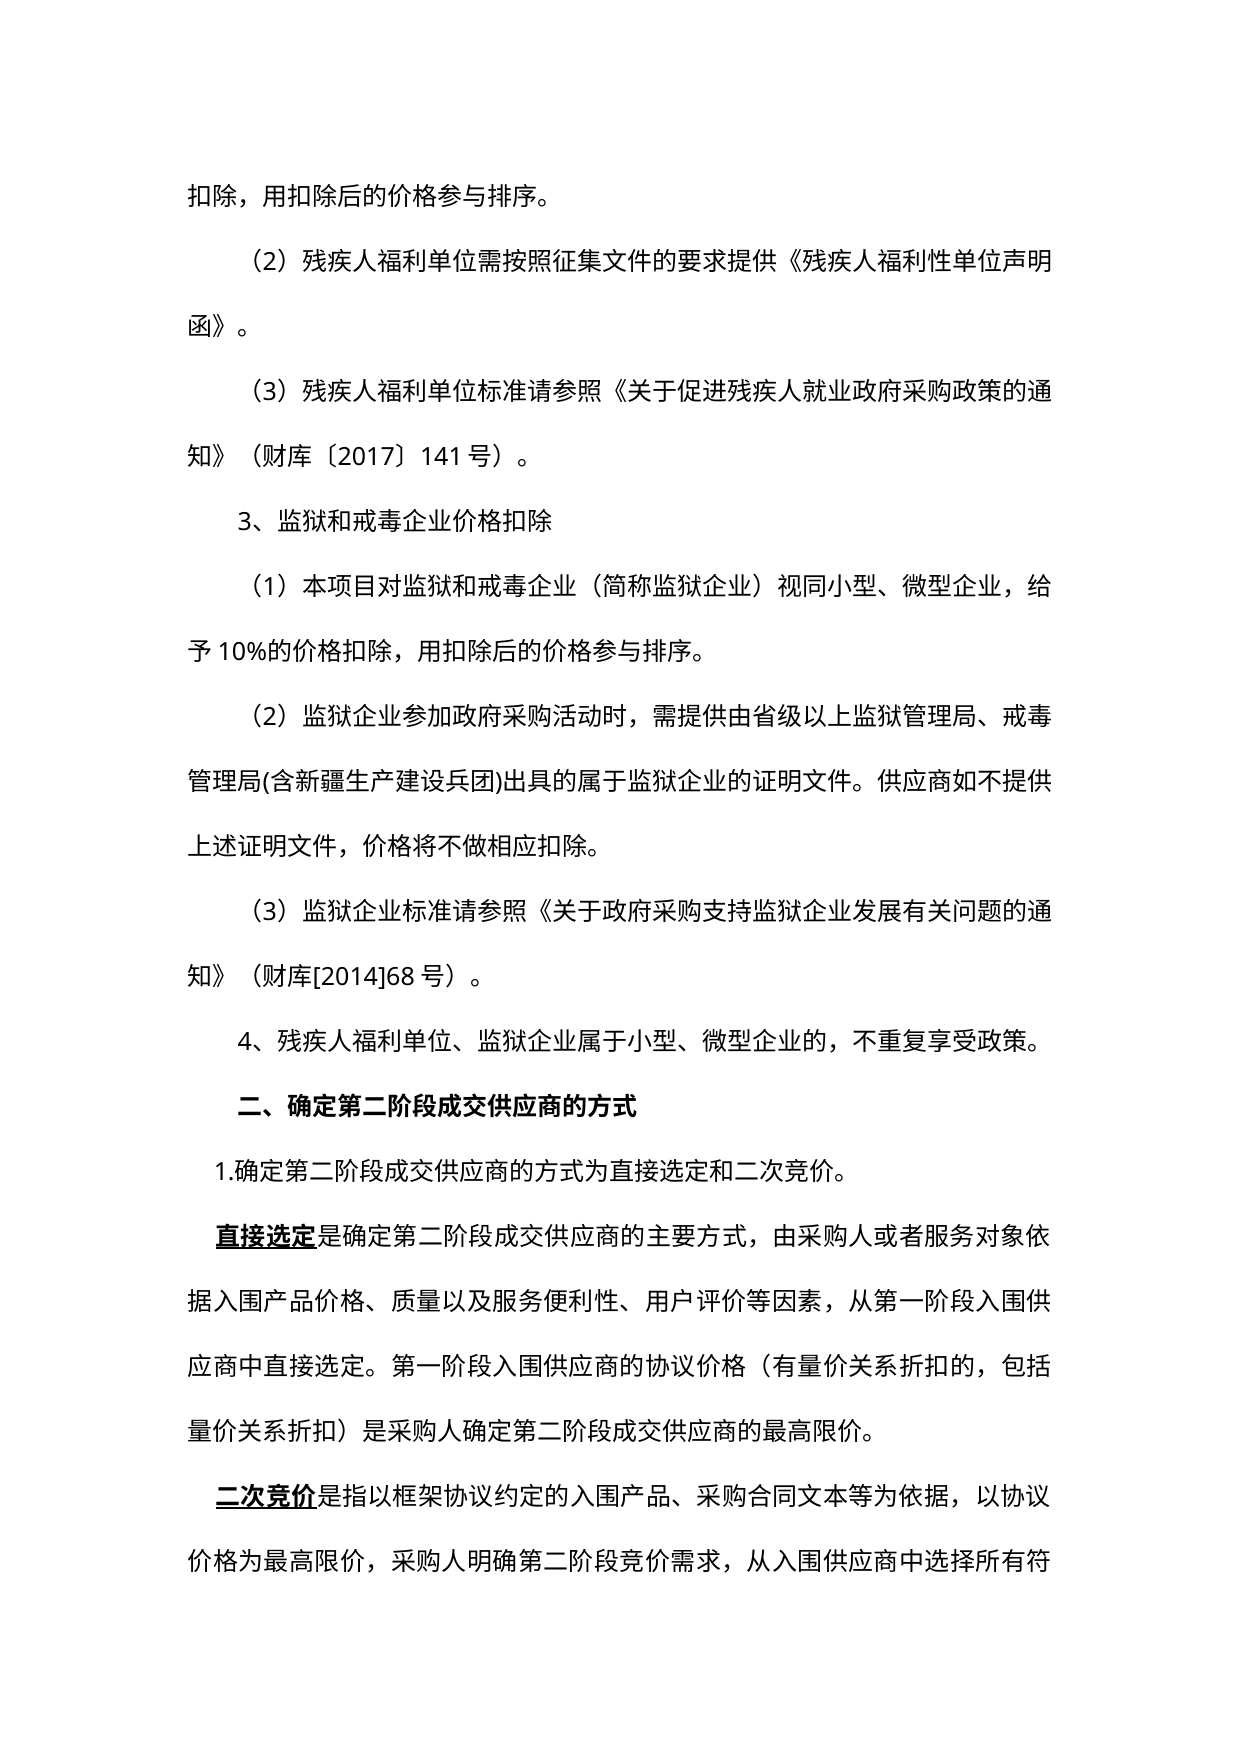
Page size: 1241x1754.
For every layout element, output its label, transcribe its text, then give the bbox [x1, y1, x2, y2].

text 直接选定是确定第二阶段成交供应商的主要方式，由采购人或者服务对象依据入围产品价格、质量以及服务便利性、用户评价等因素，从第一阶段入围供应商中直接选定。第一阶段入围供应商的协议价格（有量价关系折扣的，包括量价关系折扣）是采购人确定第二阶段成交供应商的最高限价。 [187, 1202, 1053, 1462]
text （1）本项目对监狱和戒毒企业（简称监狱企业）视同小型、微型企业，给予10%的价格扣除，用扣除后的价格参与排序。 [187, 552, 1053, 682]
text （3）残疾人福利单位标准请参照《关于促进残疾人就业政府采购政策的通知》（财库〔2017〕141号）。 [187, 357, 1053, 487]
text （2）监狱企业参加政府采购活动时，需提供由省级以上监狱管理局、戒毒管理局(含新疆生产建设兵团)出具的属于监狱企业的证明文件。供应商如不提供上述证明文件，价格将不做相应扣除。 [187, 682, 1053, 877]
list 二、确定第二阶段成交供应商的方式 [187, 1072, 1053, 1137]
text 3、监狱和戒毒企业价格扣除 [187, 487, 1053, 552]
list 1.确定第二阶段成交供应商的方式为直接选定和二次竞价。 [187, 1137, 1053, 1202]
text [187, 1462, 1053, 1592]
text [187, 162, 1053, 227]
text 4、残疾人福利单位、监狱企业属于小型、微型企业的，不重复享受政策。 [187, 1007, 1053, 1072]
text （2）残疾人福利单位需按照征集文件的要求提供《残疾人福利性单位声明函》。 [187, 227, 1053, 357]
text （3）监狱企业标准请参照《关于政府采购支持监狱企业发展有关问题的通知》（财库[2014]68号）。 [187, 877, 1053, 1007]
